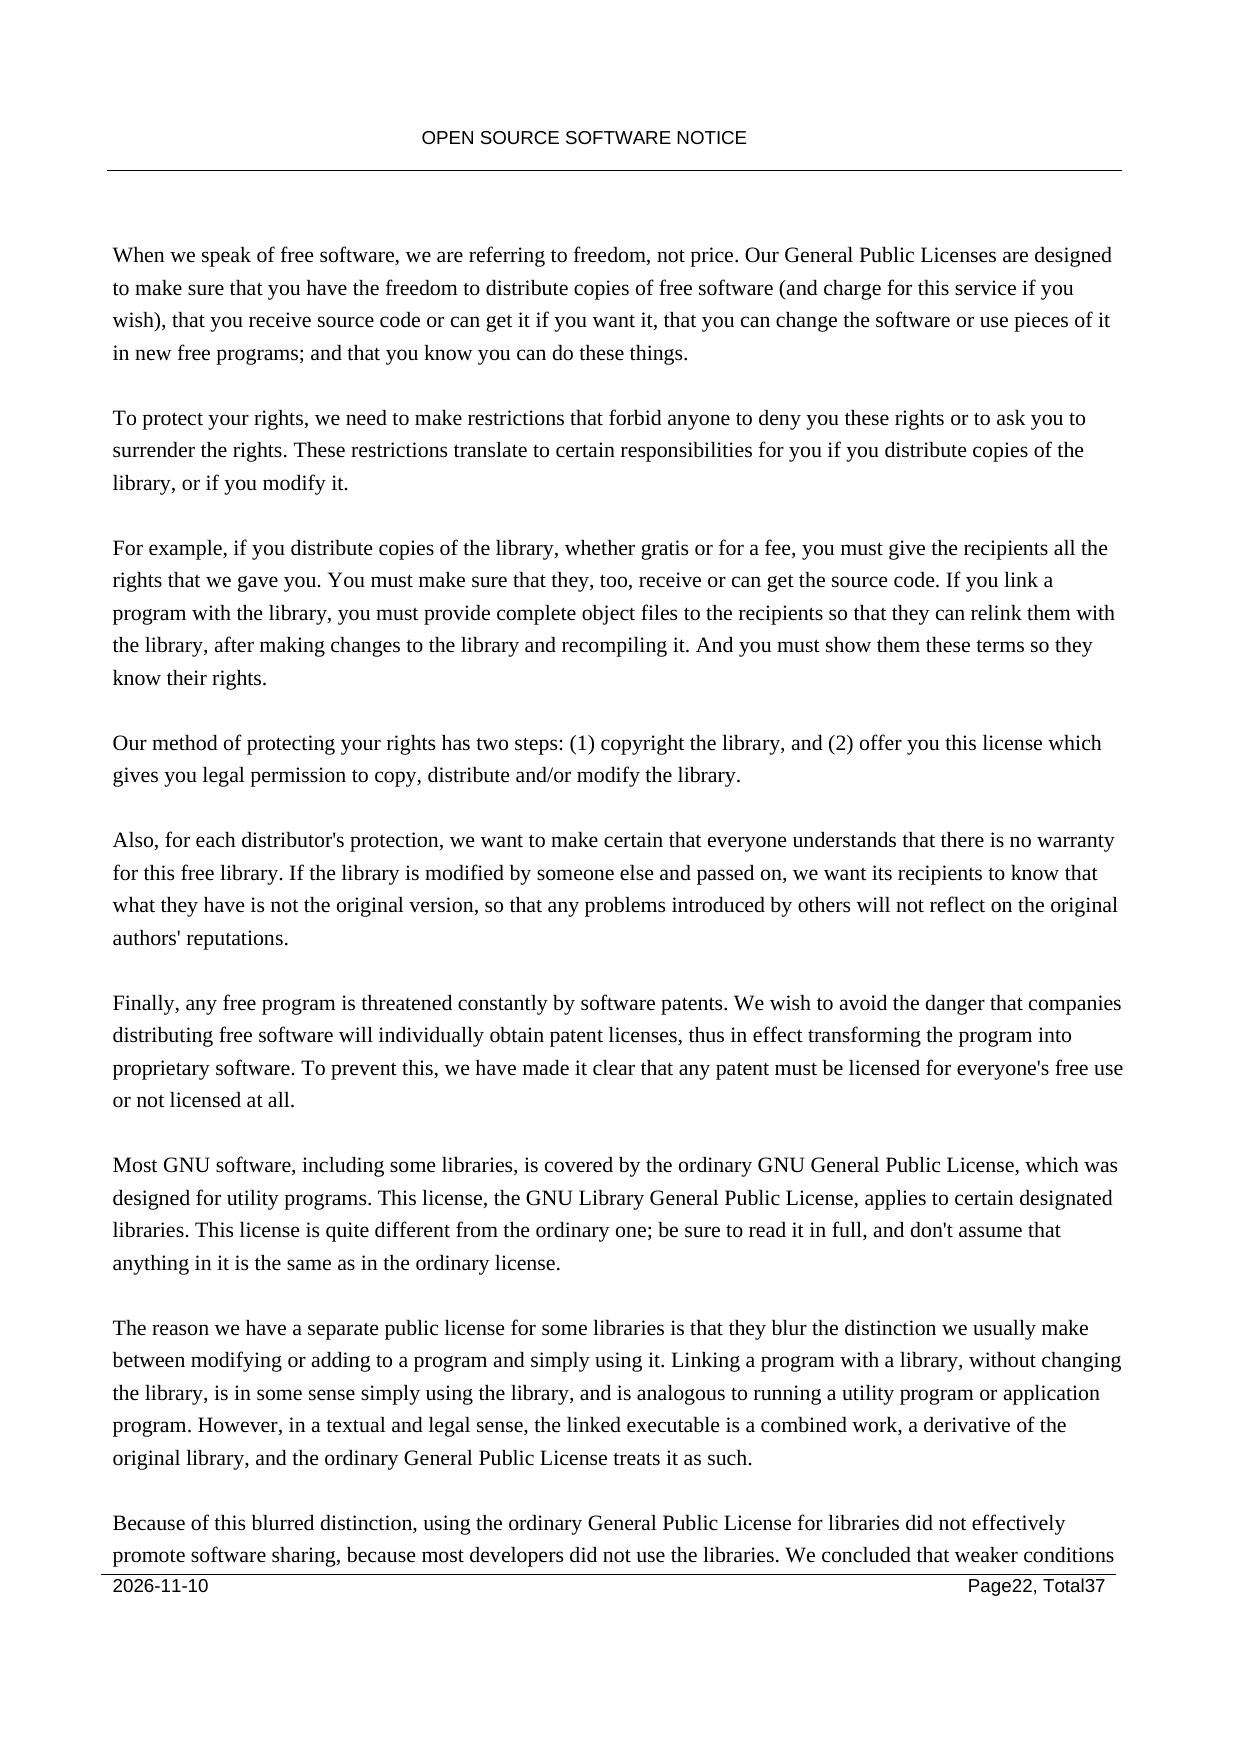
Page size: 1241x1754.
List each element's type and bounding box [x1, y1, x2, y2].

text [112, 206, 1128, 1571]
